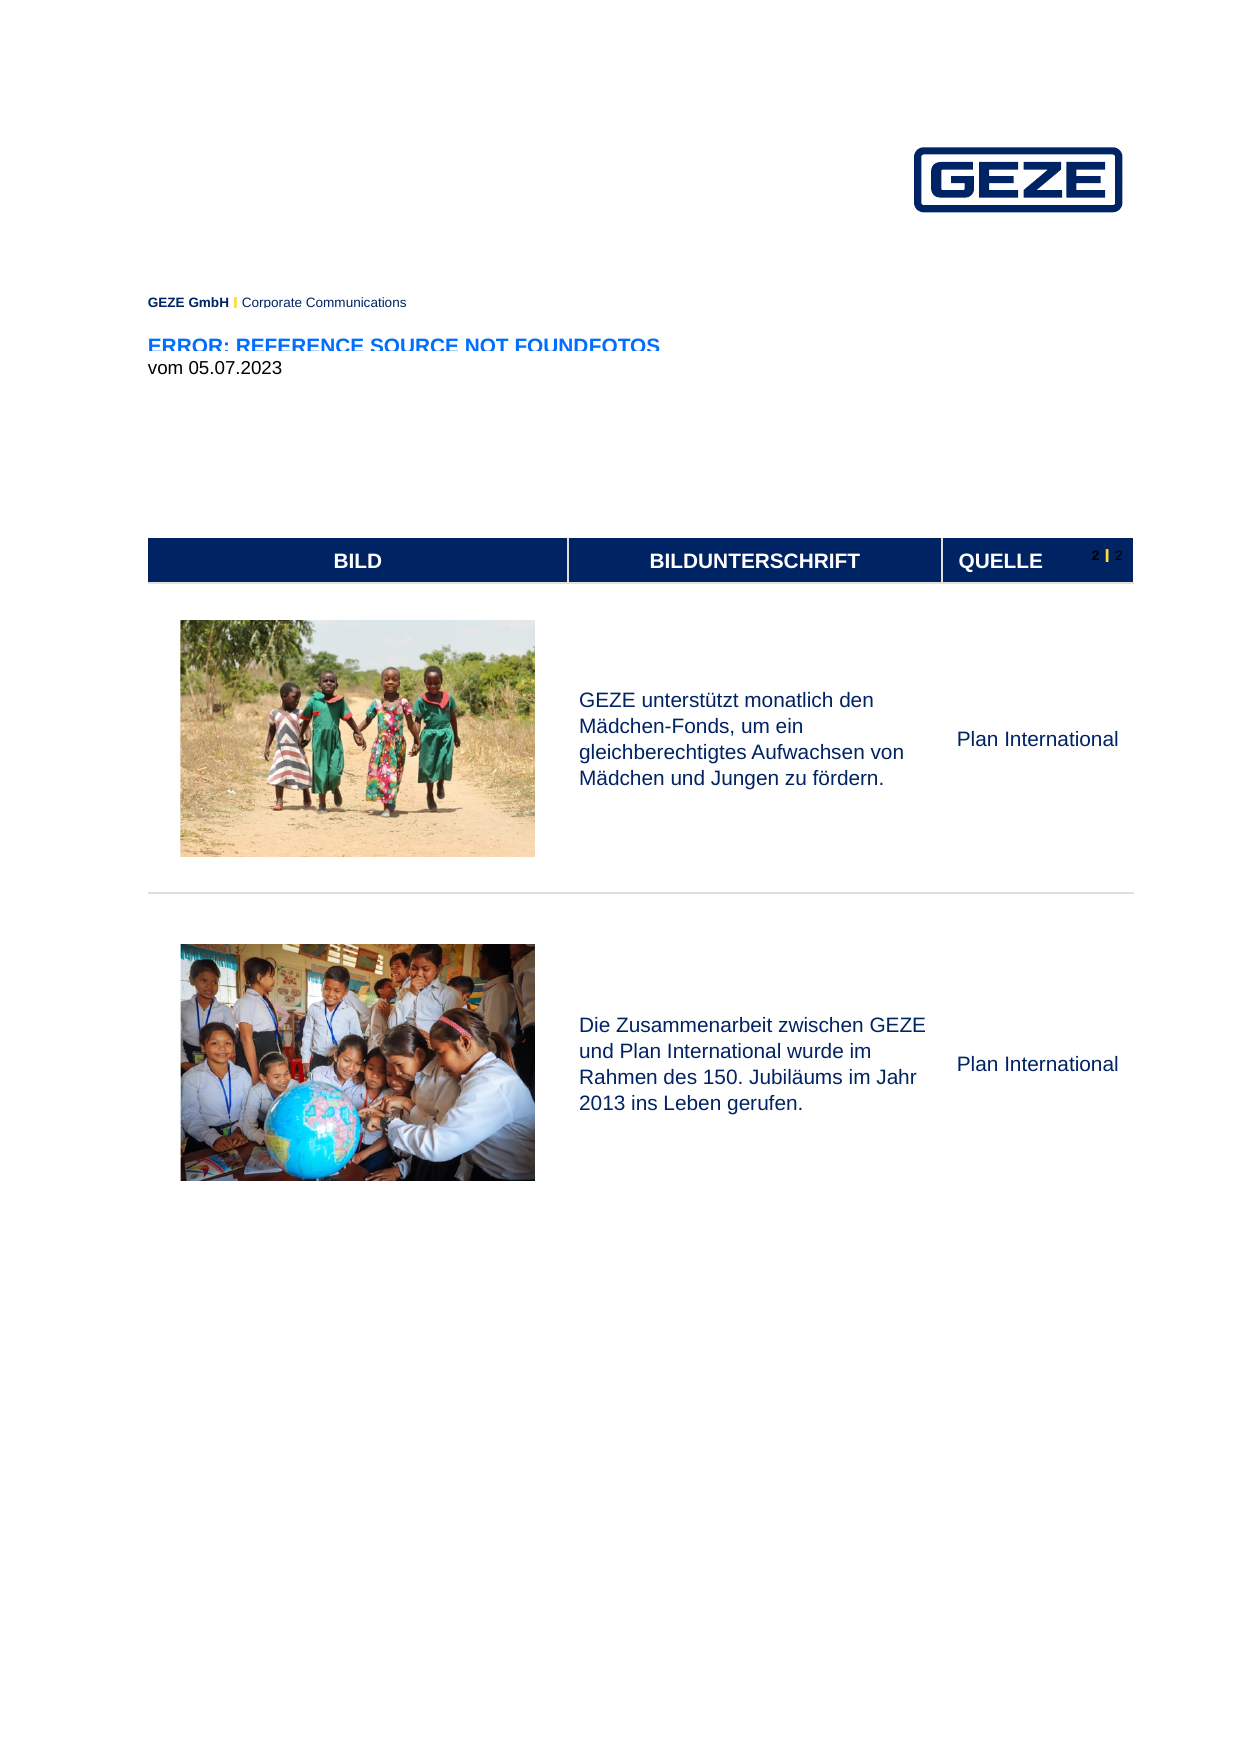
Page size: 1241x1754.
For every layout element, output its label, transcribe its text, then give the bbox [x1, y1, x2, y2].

table_cell GEZE unterstützt monatlich den Mädchen-Fonds, um ein gleichberechtigtes Aufwachsen von Mädchen und Jungen zu fördern. [568, 584, 942, 892]
picture [180, 944, 535, 1181]
table_header QUELLE [943, 538, 1133, 582]
table_cell [148, 584, 568, 892]
table_cell Plan International [942, 894, 1133, 1231]
table_cell [148, 894, 568, 1231]
table_cell Plan International [942, 584, 1133, 892]
table_header BILDUNTERSCHRIFT [569, 538, 941, 582]
table_header BILD [148, 538, 567, 582]
table_cell Die Zusammenarbeit zwischen GEZE und Plan International wurde im Rahmen des 150. Jubiläums im Jahr 2013 ins Leben gerufen. [568, 894, 942, 1231]
picture [180, 620, 535, 857]
